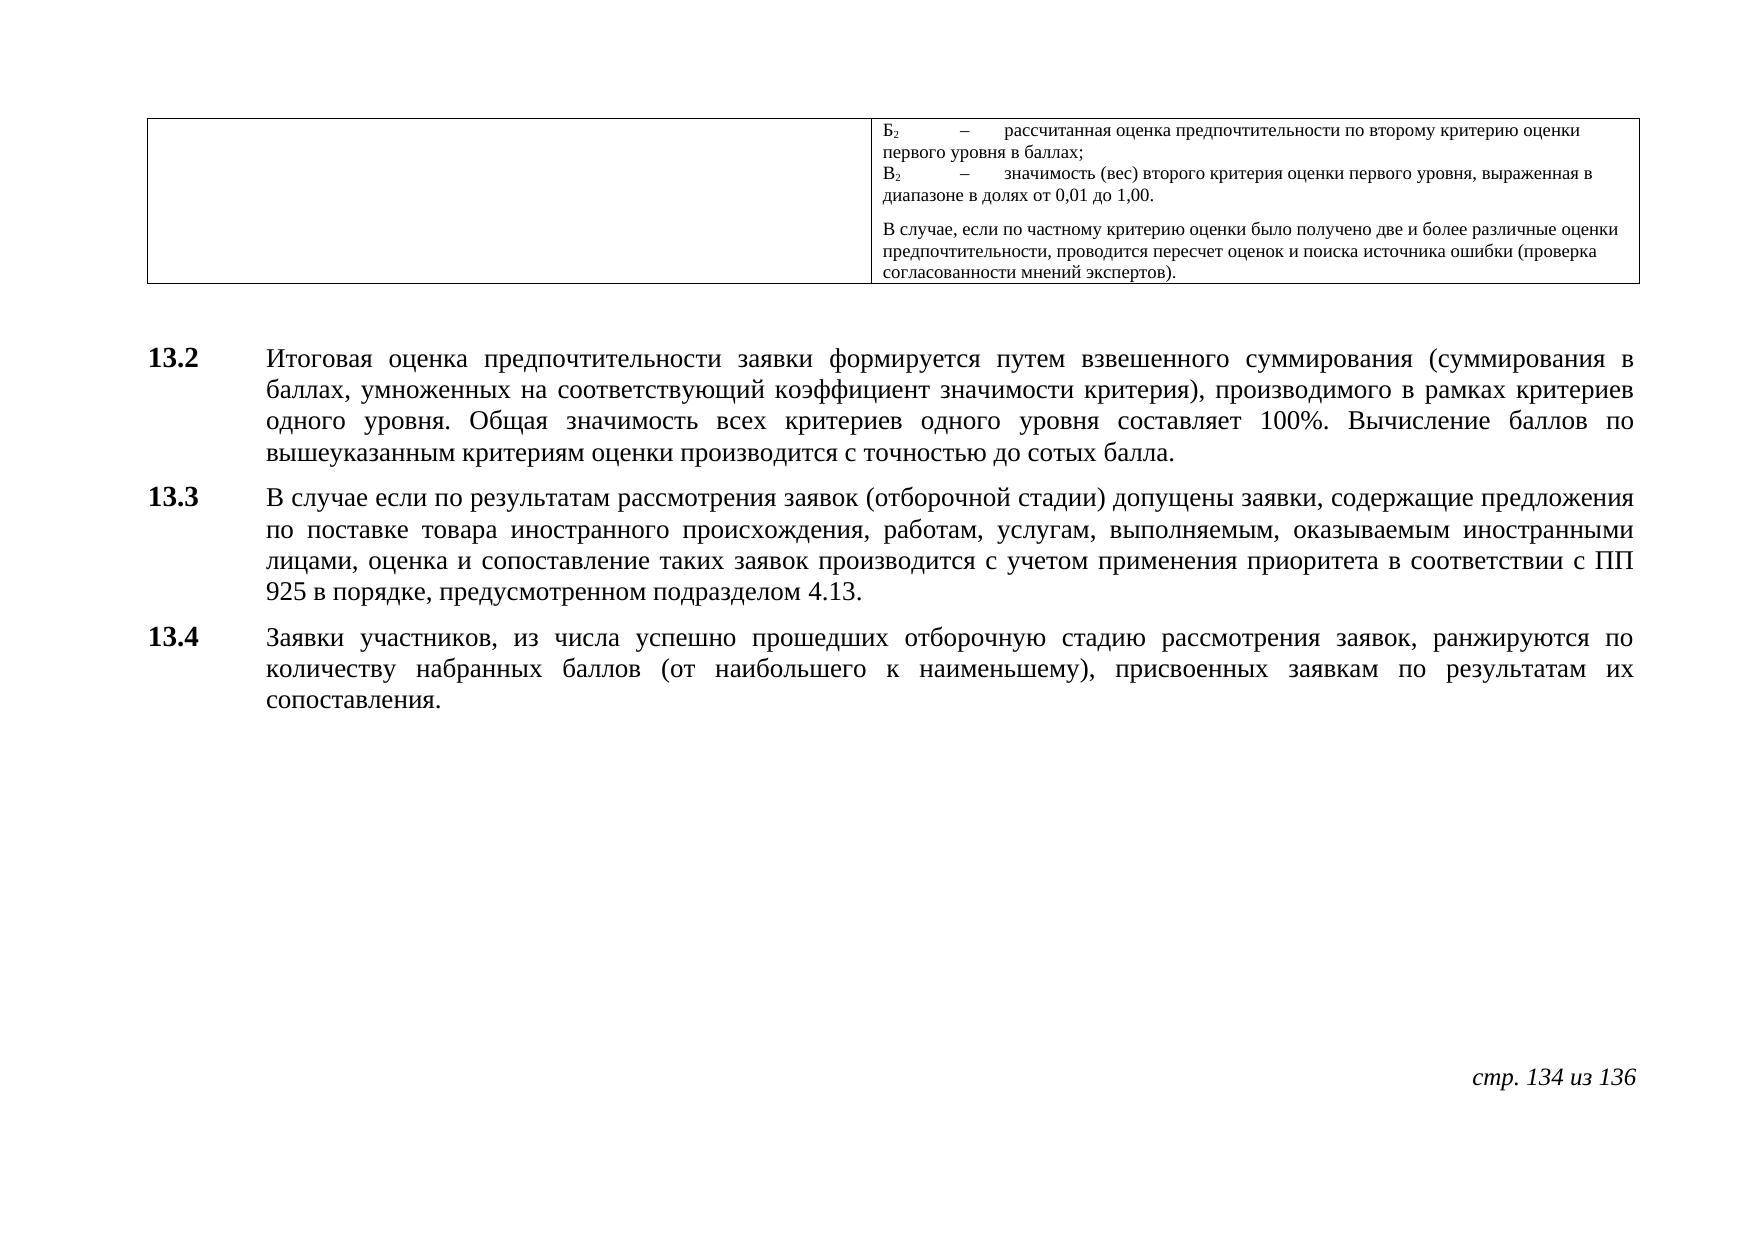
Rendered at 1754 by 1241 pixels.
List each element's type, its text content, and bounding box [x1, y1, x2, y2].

list В случае если по результатам рассмотрения заявок (отборочной стадии) допущены заявки, содержащие предложения по поставке товара иностранного происхождения, работам, услугам, выполняемым, оказываемым иностранными лицами, оценка и сопоставление таких заявок производится с учетом применения приоритета в соответствии с ПП 925 в порядке, предусмотренном подразделом 4.13. [148, 479, 1636, 606]
list Заявки участников, из числа успешно прошедших отборочную стадию рассмотрения заявок, ранжируются по количеству набранных баллов (от наибольшего к наименьшему), присвоенных заявкам по результатам их сопоставления. [148, 619, 1636, 714]
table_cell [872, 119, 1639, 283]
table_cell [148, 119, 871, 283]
list Итоговая оценка предпочтительности заявки формируется путем взвешенного суммирования (суммирования в баллах, умноженных на соответствующий коэффициент значимости критерия), производимого в рамках критериев одного уровня. Общая значимость всех критериев одного уровня составляет 100%. Вычисление баллов по вышеуказанным критериям оценки производится с точностью до сотых балла. [148, 340, 1636, 467]
